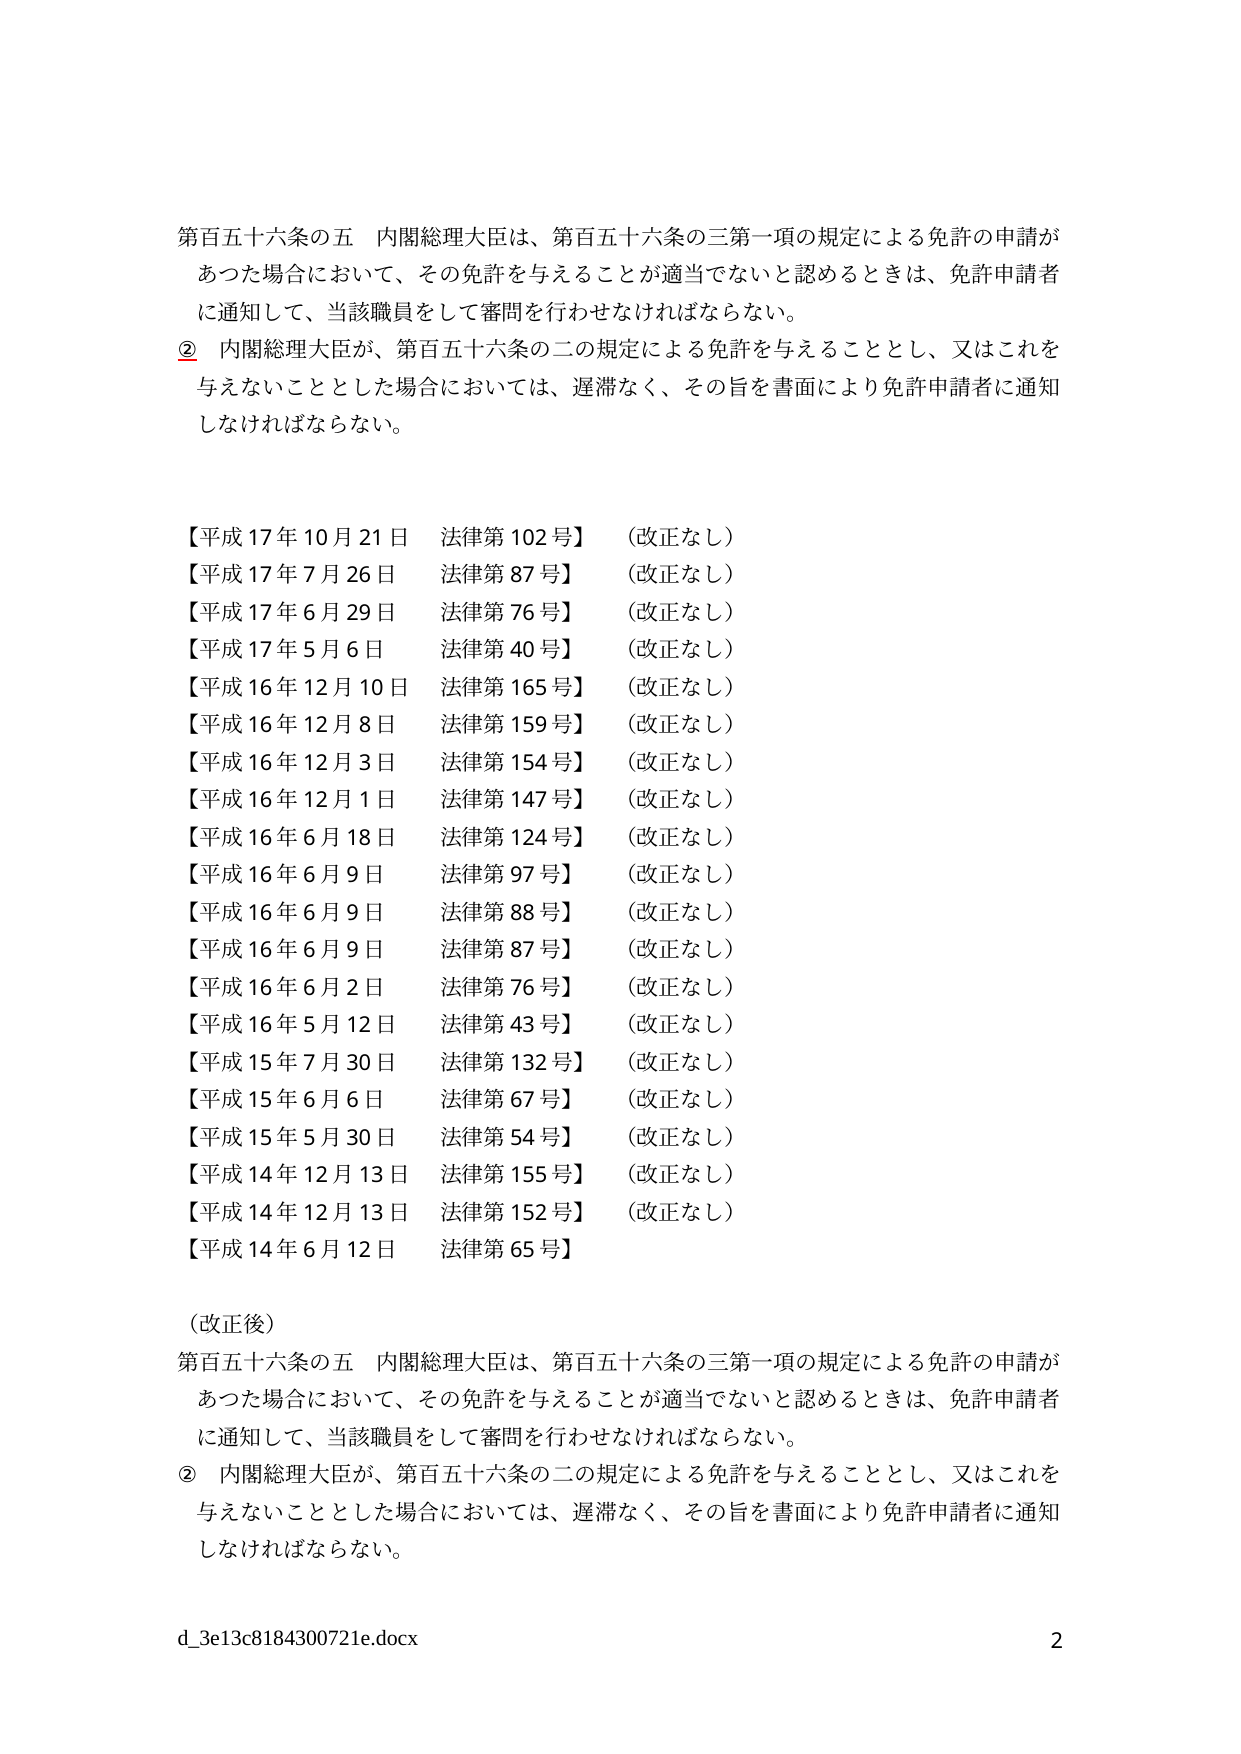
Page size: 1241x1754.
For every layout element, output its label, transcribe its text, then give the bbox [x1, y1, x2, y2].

text 【平成15年5月30日 法律第54号】 （改正なし） [177, 1117, 1063, 1154]
text 【平成16年12月10日 法律第165号】 （改正なし） [177, 667, 1063, 704]
text 【平成16年6月9日 法律第88号】 （改正なし） [177, 892, 1063, 929]
text 【平成14年6月12日 法律第65号】 [177, 1229, 1063, 1267]
text 【平成16年5月12日 法律第43号】 （改正なし） [177, 1004, 1063, 1042]
text ② 内閣総理大臣が、第百五十六条の二の規定による免許を与えることとし、又はこれを与えないこととした場合においては、遅滞なく、その旨を書面により免許申請者に通知しなければならない。 [177, 329, 1063, 442]
text 【平成16年12月1日 法律第147号】 （改正なし） [177, 779, 1063, 817]
text 【平成16年6月9日 法律第97号】 （改正なし） [177, 854, 1063, 892]
text 【平成17年5月6日 法律第40号】 （改正なし） [177, 629, 1063, 667]
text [177, 217, 1063, 329]
text 【平成16年12月3日 法律第154号】 （改正なし） [177, 742, 1063, 779]
text 【平成16年12月8日 法律第159号】 （改正なし） [177, 704, 1063, 742]
text 【平成16年6月18日 法律第124号】 （改正なし） [177, 817, 1063, 854]
text 【平成17年6月29日 法律第76号】 （改正なし） [177, 592, 1063, 629]
text 【平成14年12月13日 法律第152号】 （改正なし） [177, 1192, 1063, 1229]
text 【平成16年6月9日 法律第87号】 （改正なし） [177, 929, 1063, 967]
text 【平成15年6月6日 法律第67号】 （改正なし） [177, 1079, 1063, 1117]
text 【平成17年10月21日 法律第102号】 （改正なし） [177, 517, 1063, 554]
text 第百五十六条の五 内閣総理大臣は、第百五十六条の三第一項の規定による免許の申請があつた場合において、その免許を与えることが適当でないと認めるときは、免許申請者に通知して、当該職員をして審問を行わせなければならない。 [177, 1342, 1063, 1454]
text 【平成14年12月13日 法律第155号】 （改正なし） [177, 1154, 1063, 1192]
text （改正後） [177, 1304, 1063, 1342]
text ② 内閣総理大臣が、第百五十六条の二の規定による免許を与えることとし、又はこれを与えないこととした場合においては、遅滞なく、その旨を書面により免許申請者に通知しなければならない。 [177, 1454, 1063, 1567]
text 【平成16年6月2日 法律第76号】 （改正なし） [177, 967, 1063, 1004]
text 【平成15年7月30日 法律第132号】 （改正なし） [177, 1042, 1063, 1079]
text 【平成17年7月26日 法律第87号】 （改正なし） [177, 554, 1063, 592]
